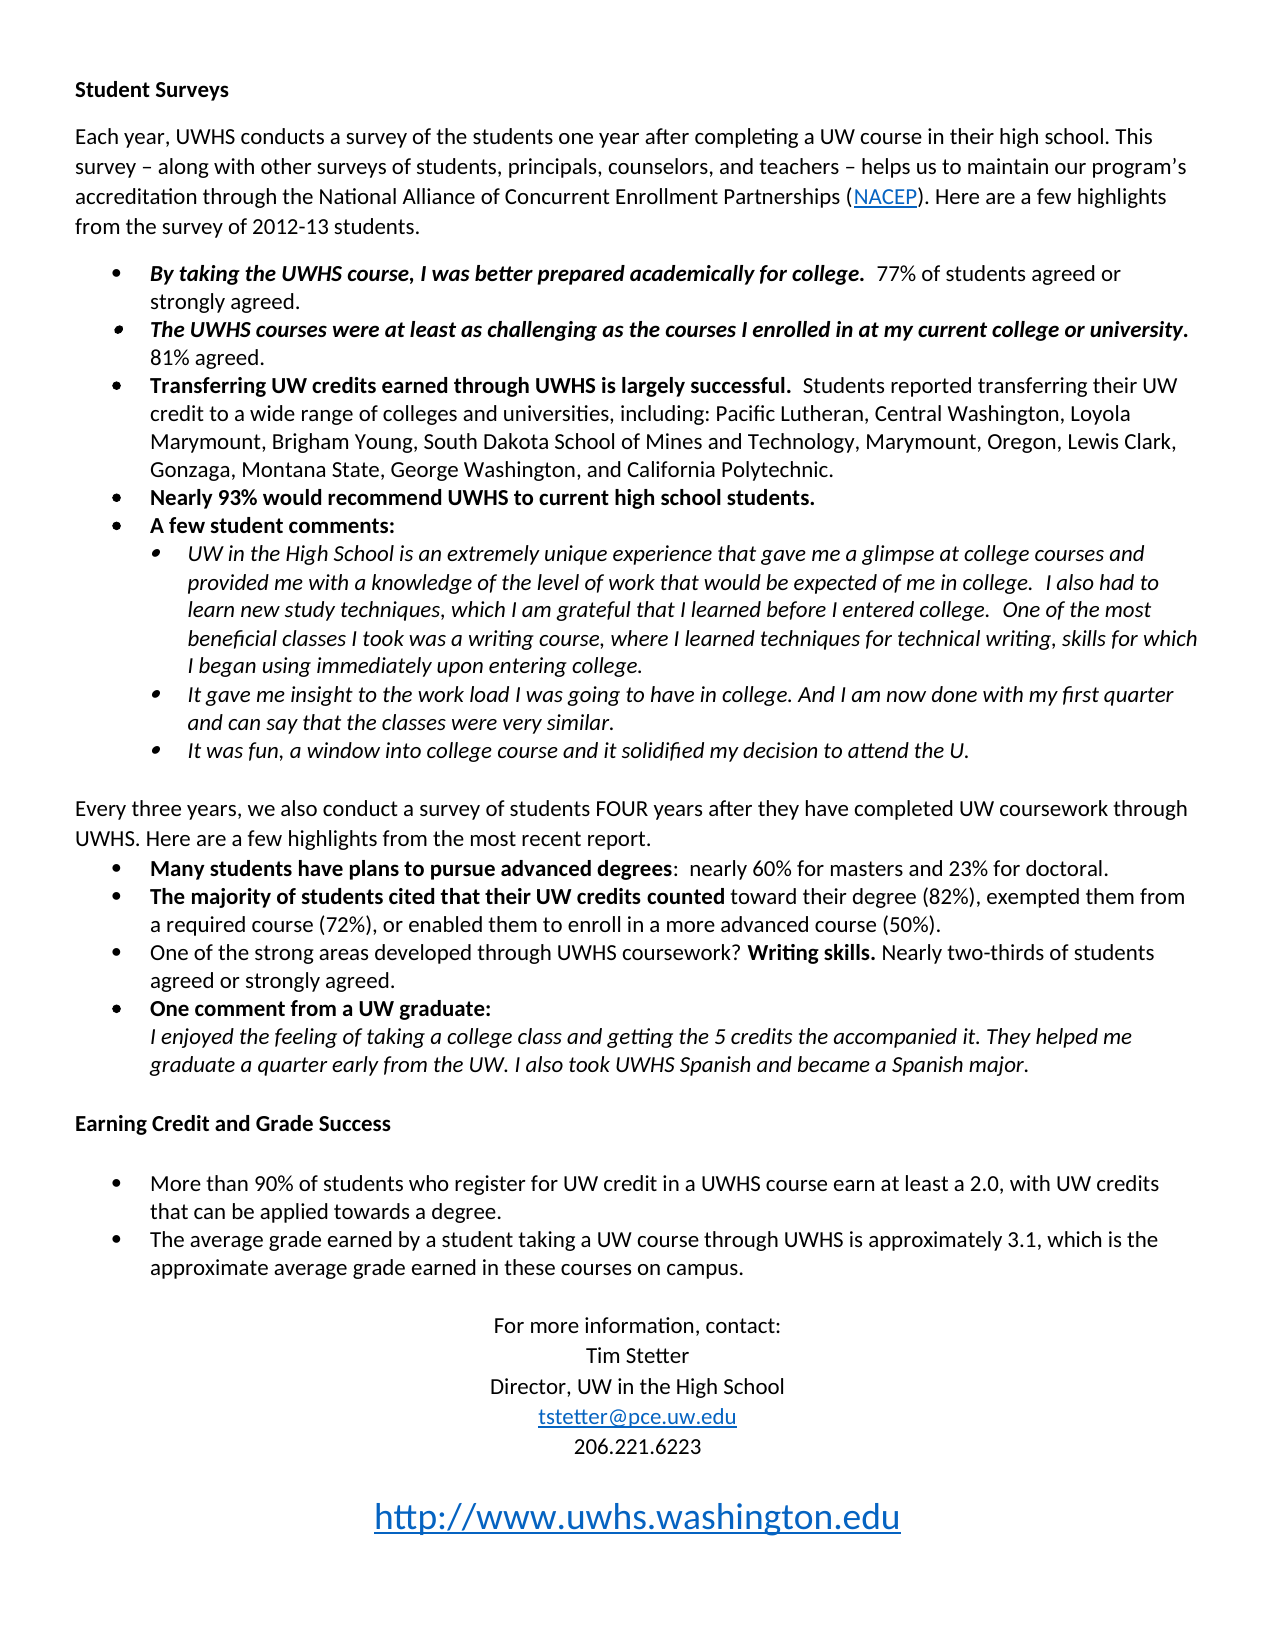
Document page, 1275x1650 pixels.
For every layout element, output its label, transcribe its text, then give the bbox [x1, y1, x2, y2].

text http://www.uwhs.washington.edu [75, 1493, 1200, 1538]
list The UWHS courses were at least as challenging as the courses I enrolled in at my current college or university. 81% agreed. [112, 315, 1200, 371]
text tstetter@pce.uw.edu [75, 1402, 1200, 1430]
list UW in the High School is an extremely unique experience that gave me a glimpse at college courses and provided me with a knowledge of the level of work that would be expected of me in college. I also had to learn new study techniques, which I am grateful that I learned before I entered college. One of the most beneficial classes I took was a writing course, where I learned techniques for technical writing, skills for which I began using immediately upon entering college. [150, 539, 1200, 680]
list One comment from a UW graduate: [112, 994, 1200, 1022]
text Each year, UWHS conducts a survey of the students one year after completing a UW course in their high school. This survey – along with other surveys of students, principals, counselors, and teachers – helps us to maintain our program’s accreditation through the National Alliance of Concurrent Enrollment Partnerships (NACEP). Here are a few highlights from the survey of 2012-13 students. [75, 122, 1200, 241]
list I enjoyed the feeling of taking a college class and getting the 5 credits the accompanied it. They helped me graduate a quarter early from the UW. I also took UWHS Spanish and became a Spanish major. [150, 1022, 1200, 1078]
list The majority of students cited that their UW credits counted toward their degree (82%), exempted them from a required course (72%), or enabled them to enroll in a more advanced course (50%). [112, 882, 1200, 938]
list It gave me insight to the work load I was going to have in college. And I am now done with my first quarter and can say that the classes were very similar. [150, 680, 1200, 736]
text Director, UW in the High School [75, 1372, 1200, 1400]
list Transferring UW credits earned through UWHS is largely successful. Students reported transferring their UW credit to a wide range of colleges and universities, including: Pacific Lutheran, Central Washington, Loyola Marymount, Brigham Young, South Dakota School of Mines and Technology, Marymount, Oregon, Lewis Clark, Gonzaga, Montana State, George Washington, and California Polytechnic. [112, 371, 1200, 483]
list Nearly 93% would recommend UWHS to current high school students. [112, 483, 1200, 512]
list The average grade earned by a student taking a UW course through UWHS is approximately 3.1, which is the approximate average grade earned in these courses on campus. [112, 1225, 1200, 1281]
list Many students have plans to pursue advanced degrees: nearly 60% for masters and 23% for doctoral. [112, 854, 1200, 882]
text Earning Credit and Grade Success [75, 1109, 1200, 1137]
text Student Surveys [75, 75, 1200, 103]
text For more information, contact: [75, 1311, 1200, 1339]
list More than 90% of students who register for UW credit in a UWHS course earn at least a 2.0, with UW credits that can be applied towards a degree. [112, 1169, 1200, 1225]
list By taking the UWHS course, I was better prepared academically for college. 77% of students agreed or strongly agreed. [112, 259, 1200, 315]
list It was fun, a window into college course and it solidified my decision to attend the U. [150, 736, 1200, 764]
text 206.221.6223 [75, 1432, 1200, 1460]
list A few student comments: [112, 512, 1200, 539]
list One of the strong areas developed through UWHS coursework? Writing skills. Nearly two-thirds of students agreed or strongly agreed. [112, 938, 1200, 994]
text Every three years, we also conduct a survey of students FOUR years after they have completed UW coursework through UWHS. Here are a few highlights from the most recent report. [75, 794, 1200, 852]
text Tim Stetter [75, 1342, 1200, 1370]
